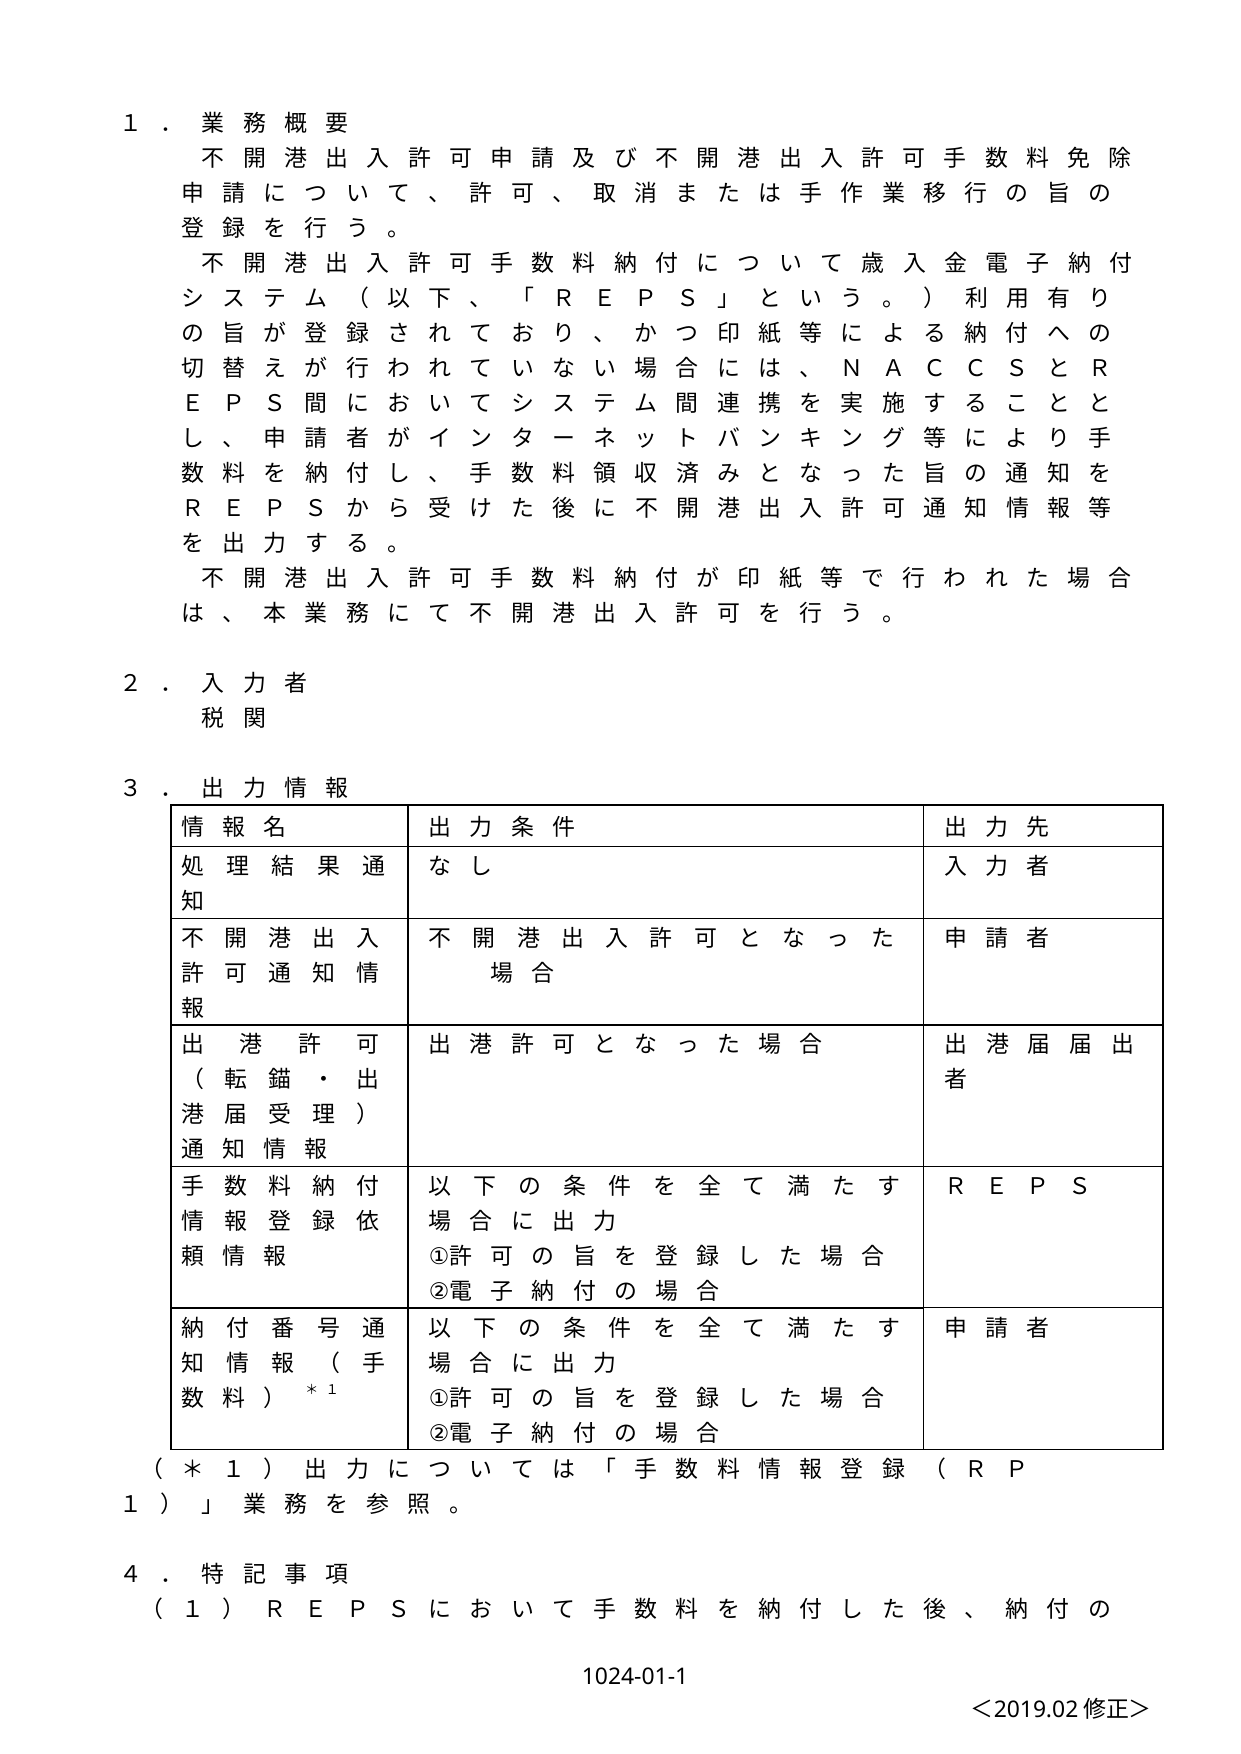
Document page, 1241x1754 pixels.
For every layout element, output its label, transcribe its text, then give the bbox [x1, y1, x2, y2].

text 不開港出入許可手数料納付について歳入金電子納付システム（以下、「ＲＥＰＳ」という。）利用有りの旨が登録されており、かつ印紙等による納付への切替えが行われていない場合には、ＮＡＣＣＳとＲＥＰＳ間においてシステム間連携を実施することとし、申請者がインターネットバンキング等により手数料を納付し、手数料領収済みとなった旨の通知をＲＥＰＳから受けた後に不開港出入許可通知情報等を出力する。 [161, 244, 1150, 559]
table_cell 出港届届出者 [924, 1026, 1162, 1166]
table_header 出力先 [924, 806, 1162, 846]
table_cell 出港許可（転錨・出港届受理）通知情報 [172, 1026, 407, 1166]
text ４．特記事項 [119, 1555, 1150, 1590]
text 不開港出入許可手数料納付が印紙等で行われた場合は、本業務にて不開港出入許可を行う。 [161, 559, 1150, 629]
table_cell なし [409, 847, 923, 917]
table_cell 以下の条件を全て満たす場合に出力 ①許可の旨を登録した場合 ②電子納付の場合 [409, 1309, 923, 1449]
table_cell 申請者 [924, 919, 1162, 1024]
text 不開港出入許可申請及び不開港出入許可手数料免除申請について、許可、取消または手作業移行の旨の登録を行う。 [161, 139, 1150, 244]
text １．業務概要 [119, 104, 1150, 139]
text ３．出力情報 [119, 769, 1150, 804]
text 税関 [166, 699, 1150, 734]
text ２．入力者 [119, 664, 1150, 699]
table_cell 入力者 [924, 847, 1162, 917]
table_cell 不開港出入許可通知情報 [172, 919, 407, 1024]
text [140, 1590, 1150, 1625]
table_cell ＲＥＰＳ [924, 1167, 1162, 1307]
table_cell 処理結果通知 [172, 847, 407, 917]
table_cell 手数料納付情報登録依頼情報 [172, 1167, 407, 1307]
table_header 情報名 [172, 806, 407, 846]
table_cell 申請者 [924, 1308, 1162, 1449]
table_cell 以下の条件を全て満たす場合に出力 ①許可の旨を登録した場合 ②電子納付の場合 [409, 1167, 923, 1307]
table_cell 不開港出入許可となった場合 [409, 919, 923, 1024]
text （＊１）出力については「手数料情報登録（ＲＰ１）」業務を参照。 [119, 1450, 1150, 1520]
table_header 出力条件 [409, 806, 923, 846]
table_cell 出港許可となった場合 [409, 1026, 923, 1166]
table_cell 納付番号通知情報（手数料）＊１ [172, 1309, 407, 1449]
